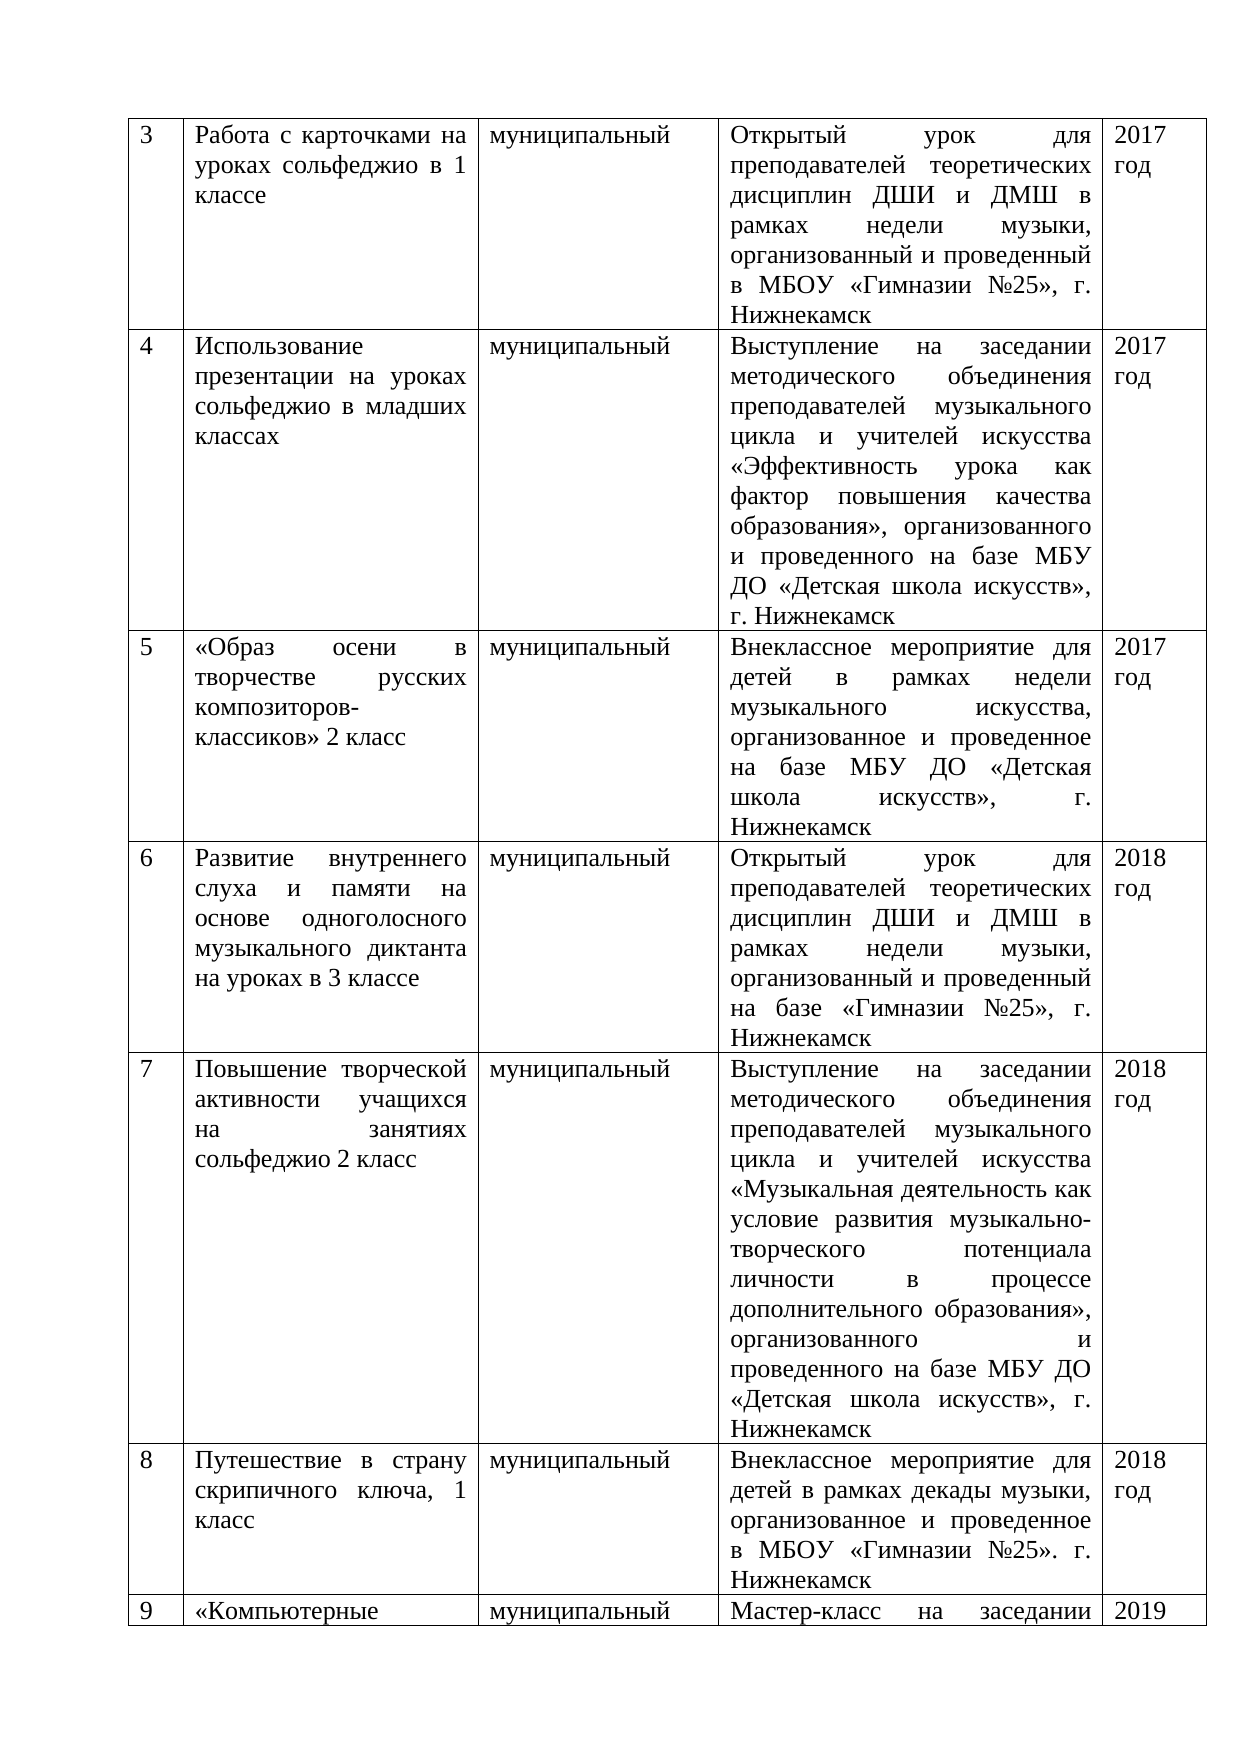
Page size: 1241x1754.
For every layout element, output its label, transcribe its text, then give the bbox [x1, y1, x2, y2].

table_cell 4 [129, 330, 183, 630]
table_cell муниципальный [479, 1595, 718, 1625]
table_cell Внеклассное мероприятие для детей в рамках недели музыкального искусства, организованное и проведенное на базе МБУ ДО «Детская школа искусств», г. Нижнекамск [719, 631, 1102, 841]
table_cell муниципальный [479, 1053, 718, 1443]
table_cell Повышение творческой активности учащихся на занятиях сольфеджио 2 класс [184, 1053, 478, 1443]
table_cell 6 [129, 842, 183, 1052]
table_cell Выступление на заседании методического объединения преподавателей музыкального цикла и учителей искусства «Эффективность урока как фактор повышения качества образования», организованного и проведенного на базе МБУ ДО «Детская школа искусств», г. Нижнекамск [719, 330, 1102, 630]
table_cell 2018 год [1103, 1053, 1206, 1443]
table_cell 2019 год [1103, 1595, 1206, 1625]
table_cell 2018 год [1103, 842, 1206, 1052]
table_cell Открытый урок для преподавателей теоретических дисциплин ДШИ и ДМШ в рамках недели музыки, организованный и проведенный в МБОУ «Гимназии №25», г. Нижнекамск [719, 119, 1102, 329]
table_cell 2017 год [1103, 330, 1206, 630]
table_cell 2018 год [1103, 1444, 1206, 1594]
table_cell Работа с карточками на уроках сольфеджио в 1 классе [184, 119, 478, 329]
table_cell Использование презентации на уроках сольфеджио в младших классах [184, 330, 478, 630]
table_cell Открытый урок для преподавателей теоретических дисциплин ДШИ и ДМШ в рамках недели музыки, организованный и проведенный на базе «Гимназии №25», г. Нижнекамск [719, 842, 1102, 1052]
table_cell Путешествие в страну скрипичного ключа, 1 класс [184, 1444, 478, 1594]
table_cell 9 [129, 1595, 183, 1625]
table_cell муниципальный [479, 1444, 718, 1594]
table_cell 2017 год [1103, 631, 1206, 841]
table_cell Выступление на заседании методического объединения преподавателей музыкального цикла и учителей искусства «Музыкальная деятельность как условие развития музыкально-творческого потенциала личности в процессе дополнительного образования», организованного и проведенного на базе МБУ ДО «Детская школа искусств», г. Нижнекамск [719, 1053, 1102, 1443]
table_cell муниципальный [479, 119, 718, 329]
table_cell 2017 год [1103, 119, 1206, 329]
table_cell Развитие внутреннего слуха и памяти на основе одноголосного музыкального диктанта на уроках в 3 классе [184, 842, 478, 1052]
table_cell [184, 1595, 478, 1625]
table_cell 8 [129, 1444, 183, 1594]
table_cell муниципальный [479, 631, 718, 841]
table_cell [719, 1595, 1102, 1625]
table_cell 3 [129, 119, 183, 329]
table_cell Внеклассное мероприятие для детей в рамках декады музыки, организованное и проведенное в МБОУ «Гимназии №25». г. Нижнекамск [719, 1444, 1102, 1594]
table_cell 7 [129, 1053, 183, 1443]
table_cell муниципальный [479, 330, 718, 630]
table_cell «Образ осени в творчестве русских композиторов-классиков» 2 класс [184, 631, 478, 841]
table_cell муниципальный [479, 842, 718, 1052]
table_cell 5 [129, 631, 183, 841]
